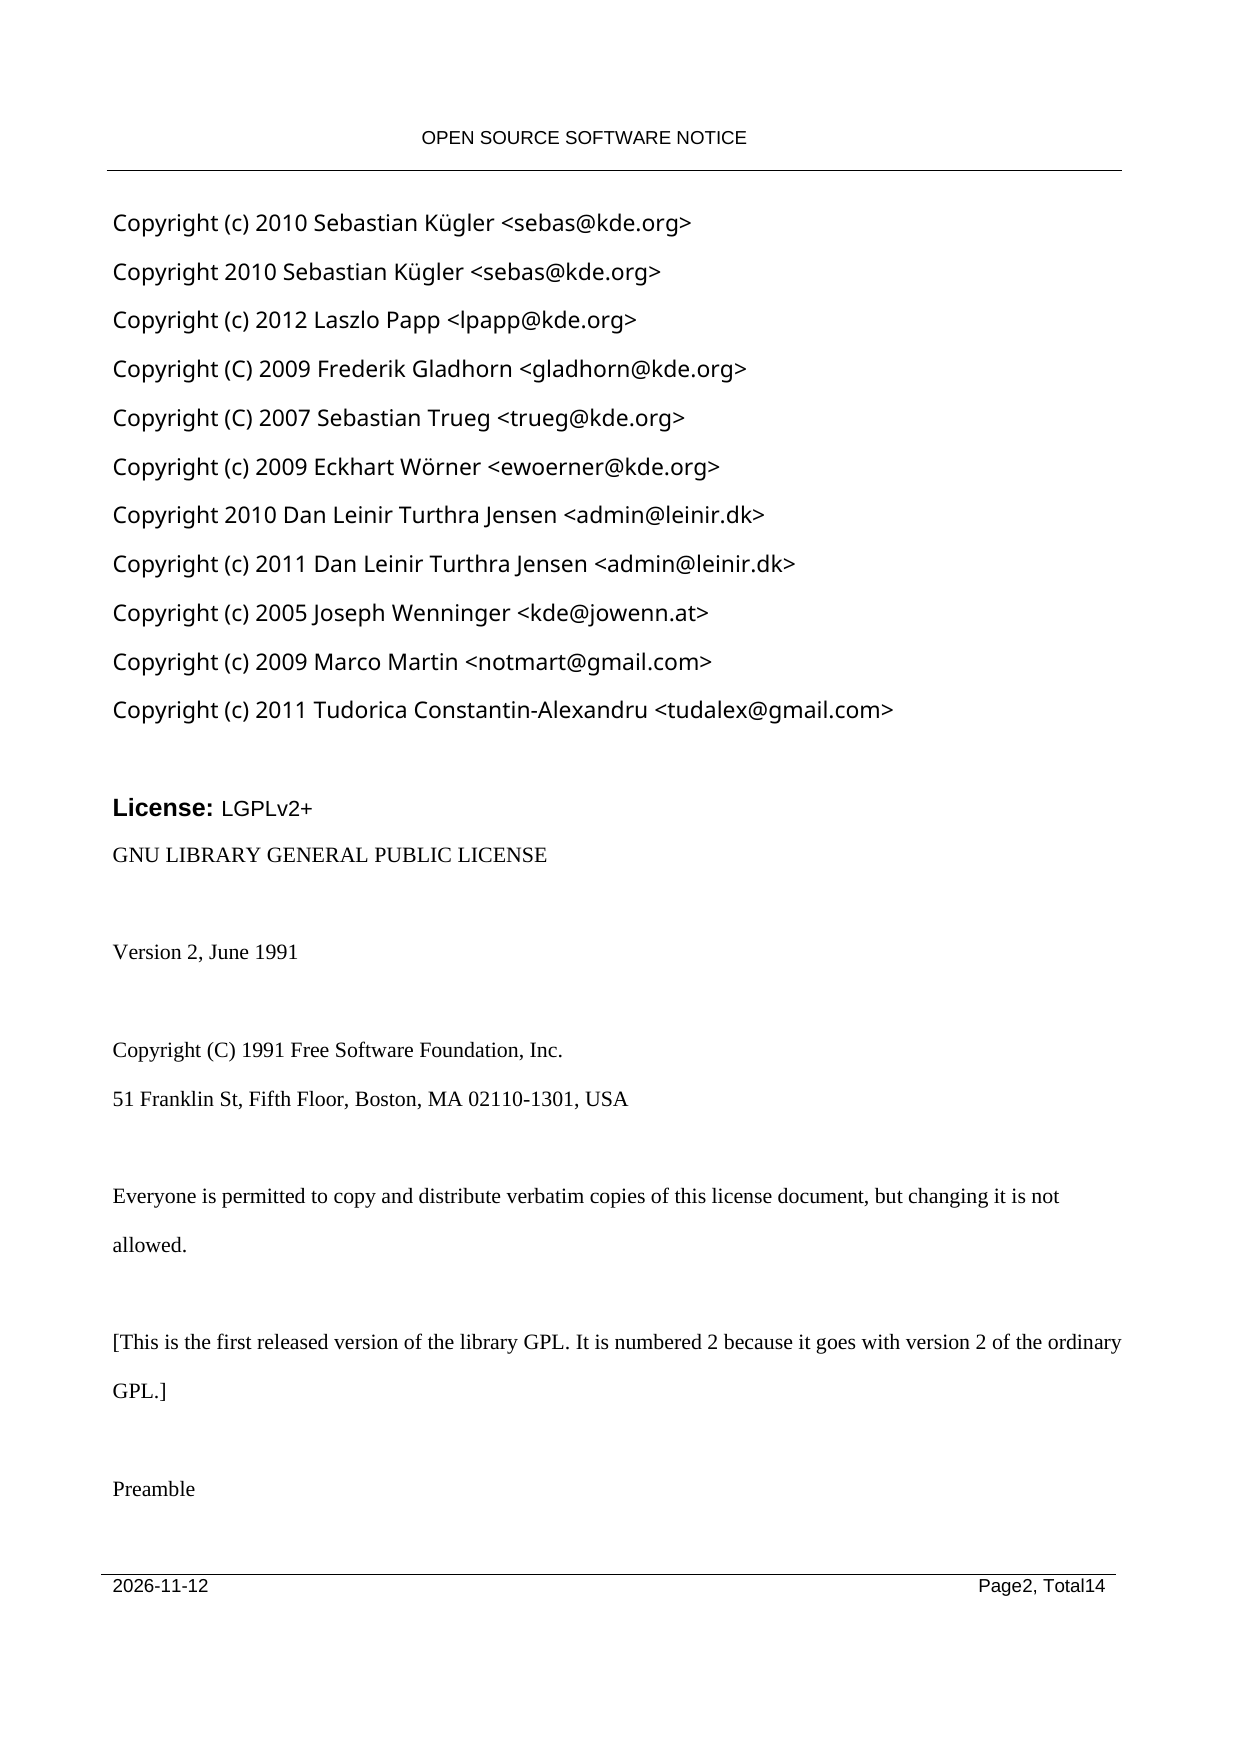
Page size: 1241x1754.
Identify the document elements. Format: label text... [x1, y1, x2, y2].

text License: LGPLv2+ [112, 791, 1128, 824]
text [112, 838, 1128, 1504]
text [112, 206, 1128, 775]
